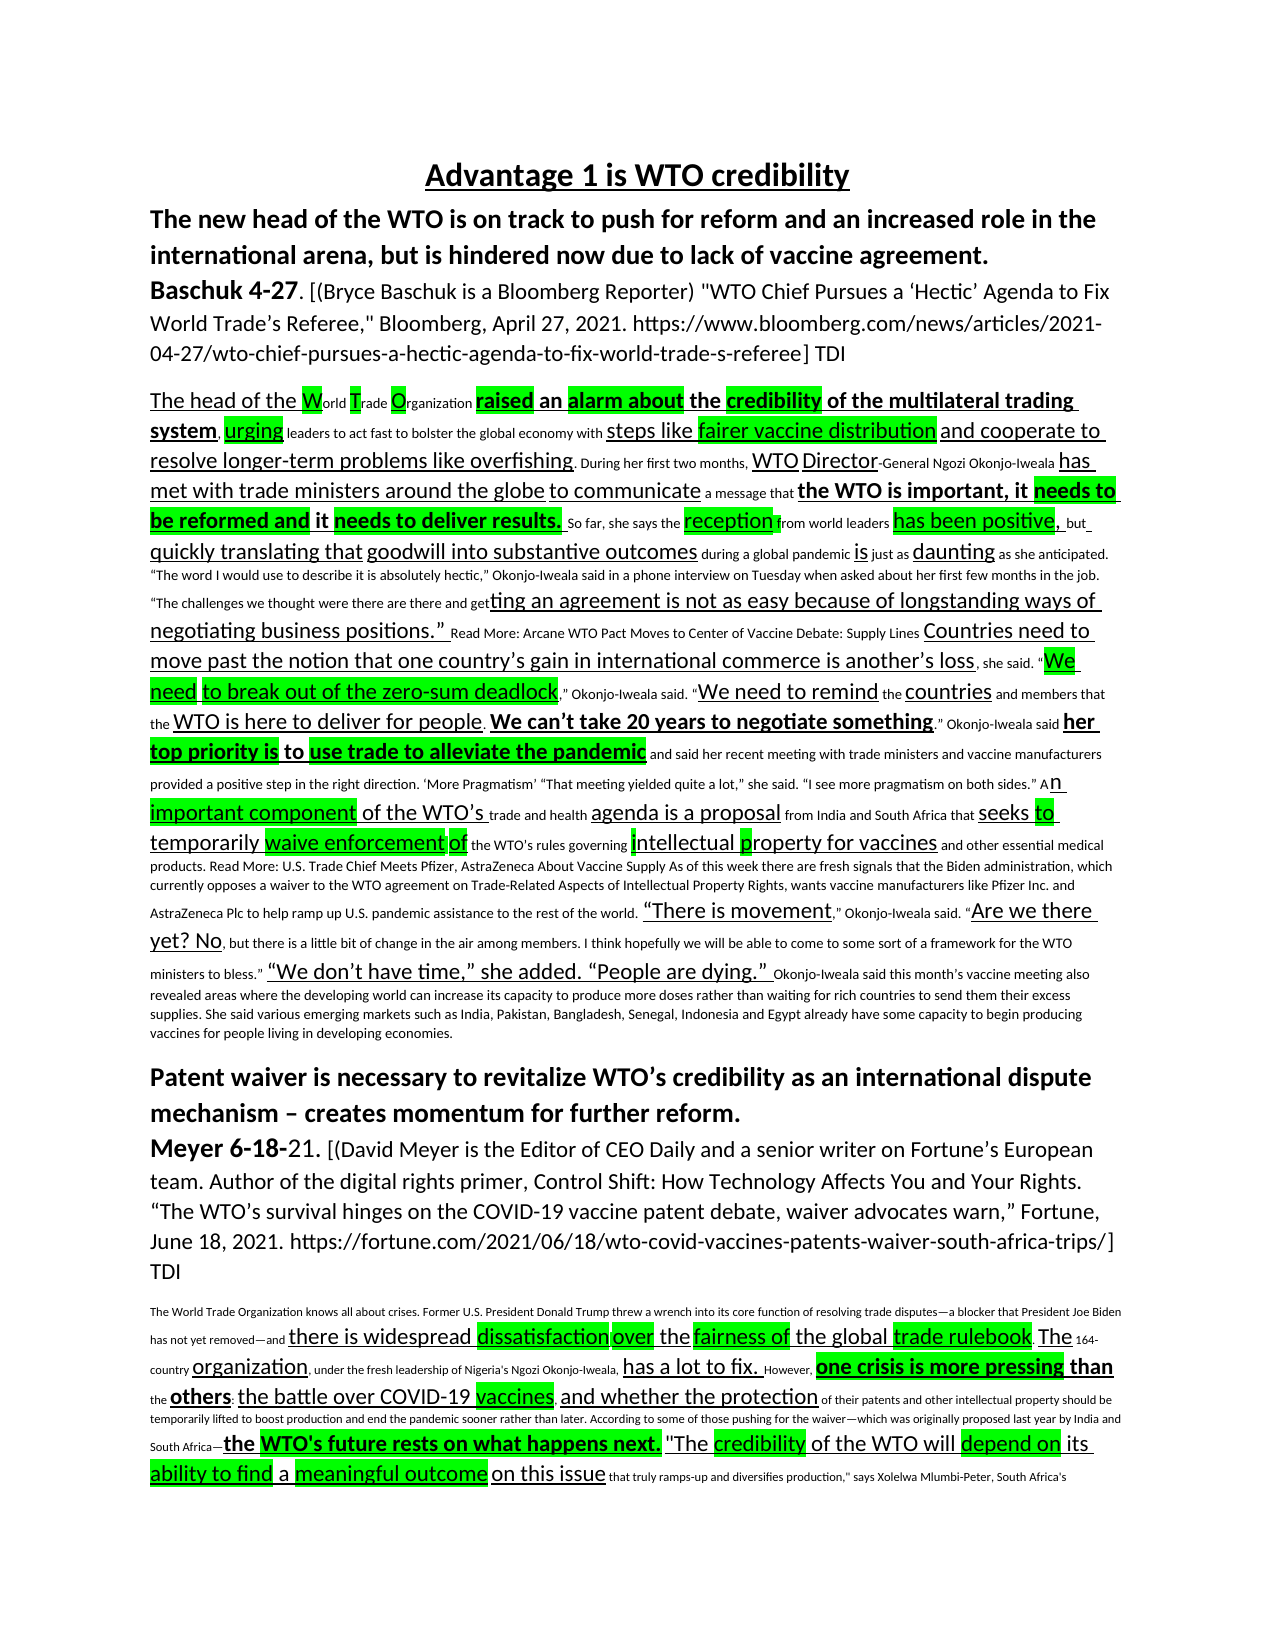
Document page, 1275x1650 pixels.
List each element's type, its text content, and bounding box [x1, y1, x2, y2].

text The head of the World Trade Organization raised an alarm about the credibility of the multilateral trading system, urging leaders to act fast to bolster the global economy with steps like fairer vaccine distribution and cooperate to resolve longer-term problems like overfishing. During her first two months, WTO Director-General Ngozi Okonjo-Iweala has met with trade ministers around the globe to communicate a message that the WTO is important, it needs to be reformed and it needs to deliver results. So far, she says the reception from world leaders has been positive, but quickly translating that goodwill into substantive outcomes during a global pandemic is just as daunting as she anticipated. “The word I would use to describe it is absolutely hectic,” Okonjo-Iweala said in a phone interview on Tuesday when asked about her first few months in the job. “The challenges we thought were there are there and getting an agreement is not as easy because of longstanding ways of negotiating business positions.” Read More: Arcane WTO Pact Moves to Center of Vaccine Debate: Supply Lines Countries need to move past the notion that one country’s gain in international commerce is another’s loss, she said. “We need to break out of the zero-sum deadlock,” Okonjo-Iweala said. “We need to remind the countries and members that the WTO is here to deliver for people. We can’t take 20 years to negotiate something.” Okonjo-Iweala said her top priority is to use trade to alleviate the pandemic and said her recent meeting with trade ministers and vaccine manufacturers provided a positive step in the right direction. ‘More Pragmatism’ “That meeting yielded quite a lot,” she said. “I see more pragmatism on both sides.” An important component of the WTO’s trade and health agenda is a proposal from India and South Africa that seeks to temporarily waive enforcement of the WTO’s rules governing intellectual property for vaccines and other essential medical products. Read More: U.S. Trade Chief Meets Pfizer, AstraZeneca About Vaccine Supply As of this week there are fresh signals that the Biden administration, which currently opposes a waiver to the WTO agreement on Trade-Related Aspects of Intellectual Property Rights, wants vaccine manufacturers like Pfizer Inc. and AstraZeneca Plc to help ramp up U.S. pandemic assistance to the rest of the world. “There is movement,” Okonjo-Iweala said. “Are we there yet? No, but there is a little bit of change in the air among members. I think hopefully we will be able to come to some sort of a framework for the WTO ministers to bless.” “We don’t have time,” she added. “People are dying.” Okonjo-Iweala said this month’s vaccine meeting also revealed areas where the developing world can increase its capacity to produce more doses rather than waiting for rich countries to send them their excess supplies. She said various emerging markets such as India, Pakistan, Bangladesh, Senegal, Indonesia and Egypt already have some capacity to begin producing vaccines for people living in developing economies. [150, 386, 1125, 1042]
text The new head of the WTO is on track to push for reform and an increased role in the international arena, but is hindered now due to lack of vaccine agreement. [150, 202, 1125, 271]
text Patent waiver is necessary to revitalize WTO’s credibility as an international dispute mechanism – creates momentum for further reform. [150, 1060, 1125, 1129]
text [150, 1304, 1125, 1487]
text Baschuk 4-27. [(Bryce Baschuk is a Bloomberg Reporter) "WTO Chief Pursues a ‘Hectic’ Agenda to Fix World Trade’s Referee," Bloomberg, April 27, 2021. https://www.bloomberg.com/news/articles/2021-04-27/wto-chief-pursues-a-hectic-agenda-to-fix-world-trade-s-referee] TDI [150, 273, 1125, 367]
text Advantage 1 is WTO credibility [150, 154, 1125, 195]
text Meyer 6-18-21. [(David Meyer is the Editor of CEO Daily and a senior writer on Fortune’s European team. Author of the digital rights primer, Control Shift: How Technology Affects You and Your Rights. “The WTO’s survival hinges on the COVID-19 vaccine patent debate, waiver advocates warn,” Fortune, June 18, 2021. https://fortune.com/2021/06/18/wto-covid-vaccines-patents-waiver-south-africa-trips/] TDI [150, 1132, 1125, 1286]
